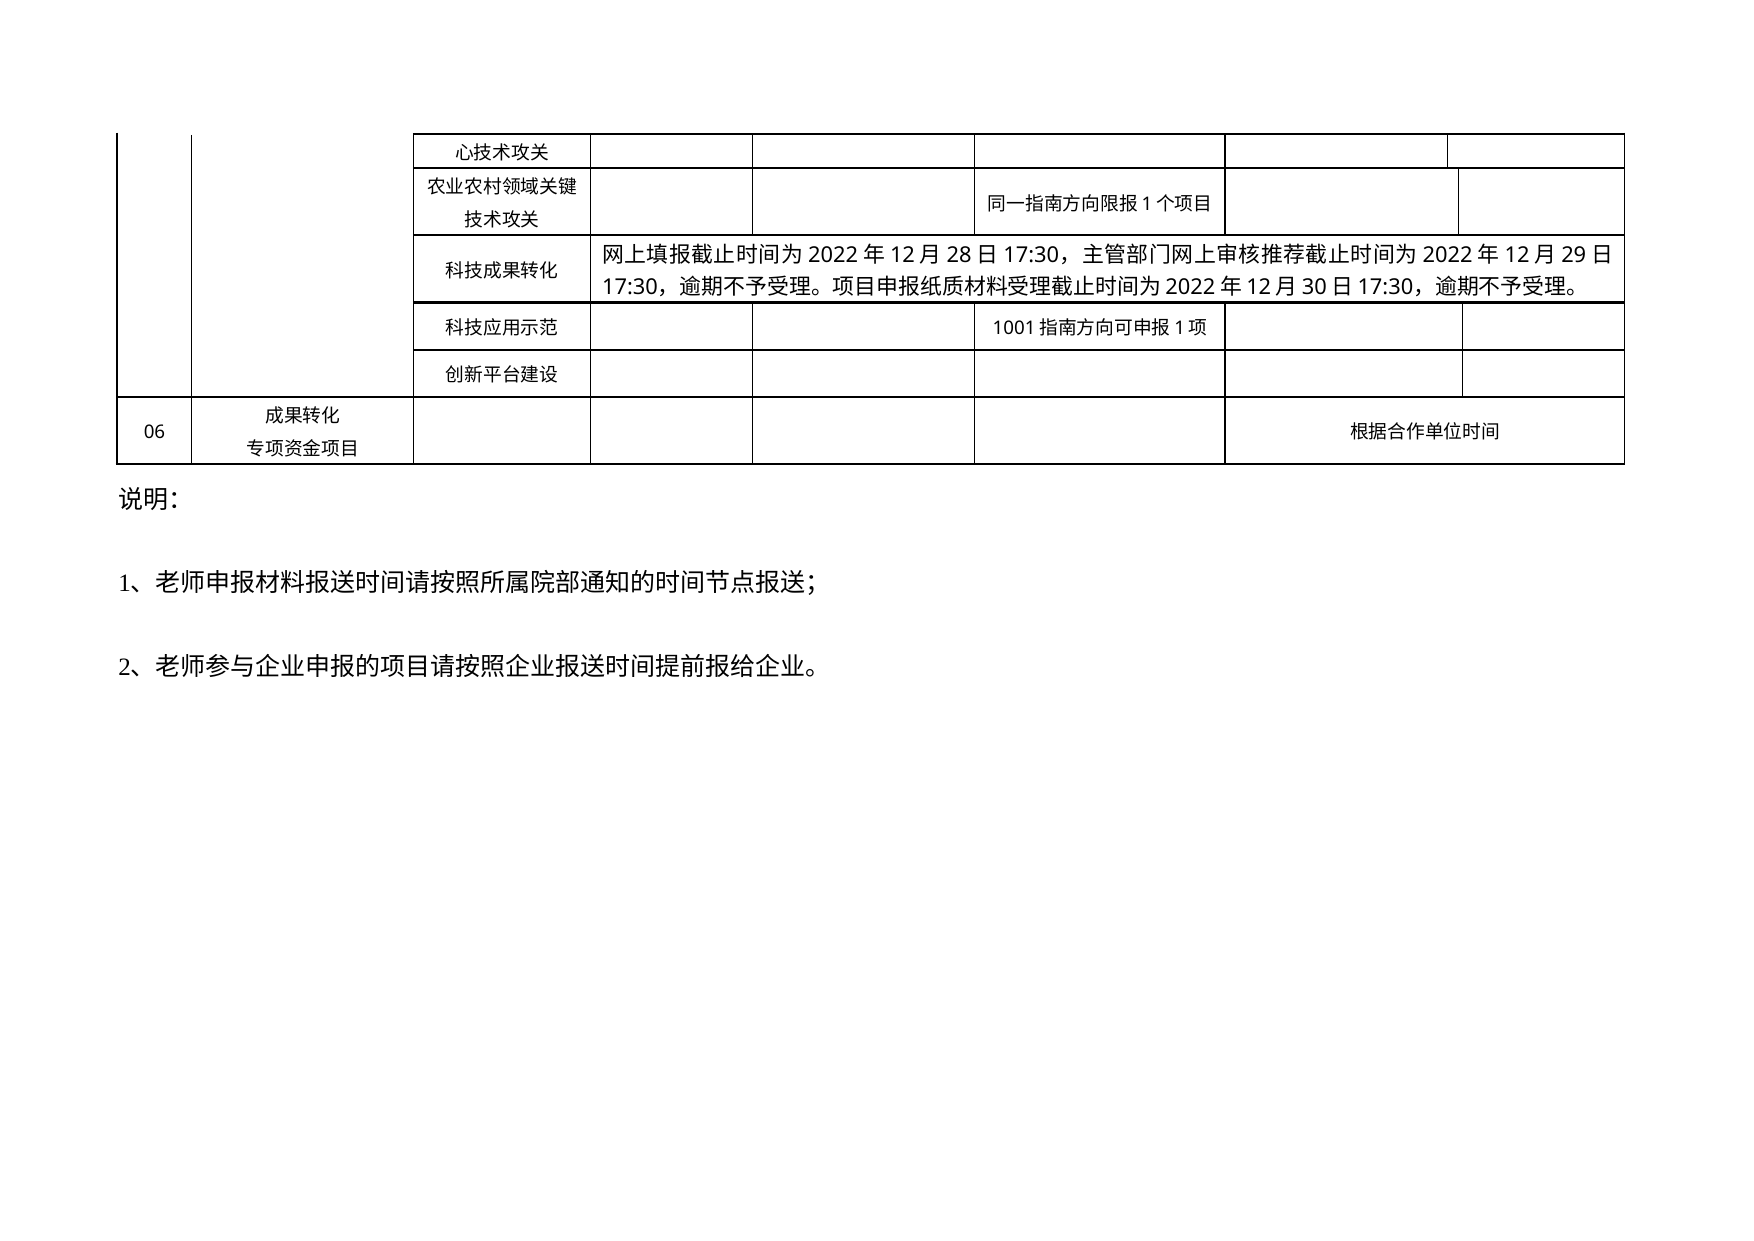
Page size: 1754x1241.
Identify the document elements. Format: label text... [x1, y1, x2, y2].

table_cell [591, 135, 752, 167]
table_cell 科技应用示范 [414, 304, 590, 349]
table_cell [1226, 304, 1462, 349]
table_cell [1448, 135, 1624, 167]
table_cell 1001指南方向可申报1项 [975, 304, 1224, 349]
table_cell [1226, 135, 1447, 167]
table_cell 根据合作单位时间 [1226, 398, 1624, 463]
table_cell 06 [118, 398, 191, 463]
text 1、老师申报材料报送时间请按照所属院部通知的时间节点报送； [118, 548, 1636, 613]
table_cell [975, 398, 1224, 463]
table_cell [591, 398, 752, 463]
table_cell [753, 169, 974, 234]
table_cell [414, 398, 590, 463]
table_cell 农业农村领域关键技术攻关 [414, 169, 590, 234]
table_cell [753, 351, 974, 396]
table_cell [975, 351, 1224, 396]
text 2、老师参与企业申报的项目请按照企业报送时间提前报给企业。 [118, 632, 1636, 697]
table_cell [591, 304, 752, 349]
table_cell [591, 351, 752, 396]
table_cell [1459, 169, 1624, 234]
table_cell [1463, 304, 1624, 349]
table_cell [753, 135, 974, 167]
text 说明： [118, 465, 1636, 530]
table_cell 同一指南方向限报1个项目 [975, 169, 1224, 234]
table_cell 网上填报截止时间为2022年12月28日17:30，主管部门网上审核推荐截止时间为2022年12月29日17:30，逾期不予受理。项目申报纸质材料受理截止时间为2022年12月30日17:30，逾期不予受理。 [591, 236, 1624, 301]
table_cell [1226, 351, 1462, 396]
table_cell 科技成果转化 [414, 236, 590, 301]
table_cell [1226, 169, 1458, 234]
table_cell 产业前瞻与关键核心技术攻关 [414, 135, 590, 167]
table_cell 创新平台建设 [414, 351, 590, 396]
table_cell [753, 398, 974, 463]
table_cell [753, 304, 974, 349]
table_cell [1463, 351, 1624, 396]
table_cell [591, 169, 752, 234]
table_cell 成果转化 专项资金项目 [192, 398, 413, 463]
